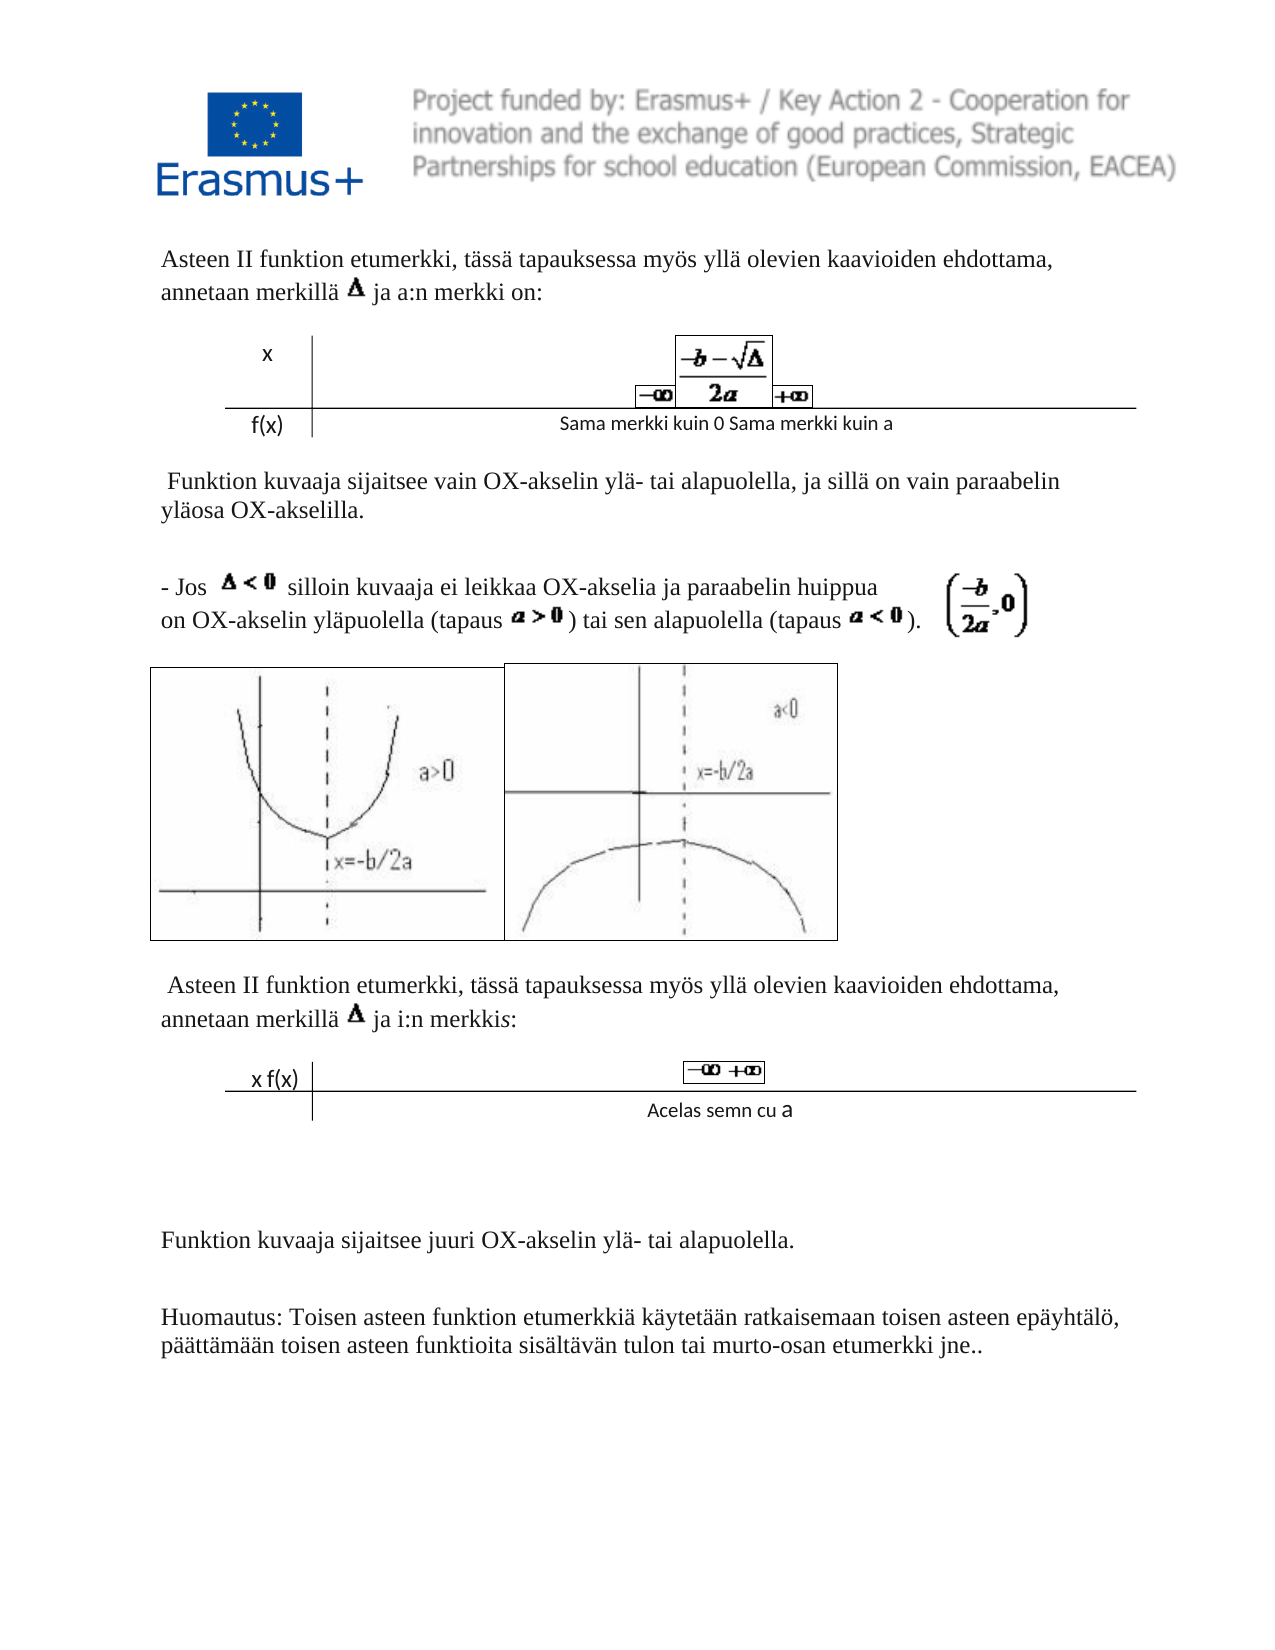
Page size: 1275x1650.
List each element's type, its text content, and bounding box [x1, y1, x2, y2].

text Funktion kuvaaja sijaitsee juuri OX-akselin ylä- tai alapuolella. [161, 1225, 1125, 1254]
picture [847, 601, 907, 629]
list Jos silloin kuvaaja ei leikkaa OX-akselia ja paraabelin huippua on OX-akselin yläpuolella (tapaus ) tai sen alapuolella (tapaus ). [161, 568, 1026, 634]
text Funktion kuvaaja sijaitsee vain OX-akselin ylä- tai alapuolella, ja sillä on vain paraabelin yläosa OX-akselilla. [161, 466, 1125, 524]
picture [505, 664, 837, 940]
picture [151, 668, 504, 940]
picture [345, 273, 367, 301]
picture [150, 75, 365, 198]
text Asteen II funktion etumerkki, tässä tapauksessa myös yllä olevien kaavioiden ehdottama, annetaan merkillä ja i:n merkkis: [161, 971, 1086, 1032]
picture [684, 1062, 764, 1083]
picture [676, 336, 772, 407]
picture [636, 386, 675, 407]
picture [219, 568, 282, 596]
picture [773, 386, 812, 407]
picture [345, 999, 367, 1027]
picture [509, 601, 568, 629]
text Asteen II funktion etumerkki, tässä tapauksessa myös yllä olevien kaavioiden ehdottama, annetaan merkillä ja a:n merkki on: [161, 244, 1086, 306]
picture [944, 569, 1032, 642]
text Huomautus: Toisen asteen funktion etumerkkiä käytetään ratkaisemaan toisen asteen epäyhtälö, päättämään toisen asteen funktioita sisältävän tulon tai murto-osan etumerkki jne.. [161, 1302, 1125, 1359]
picture [403, 76, 1182, 186]
